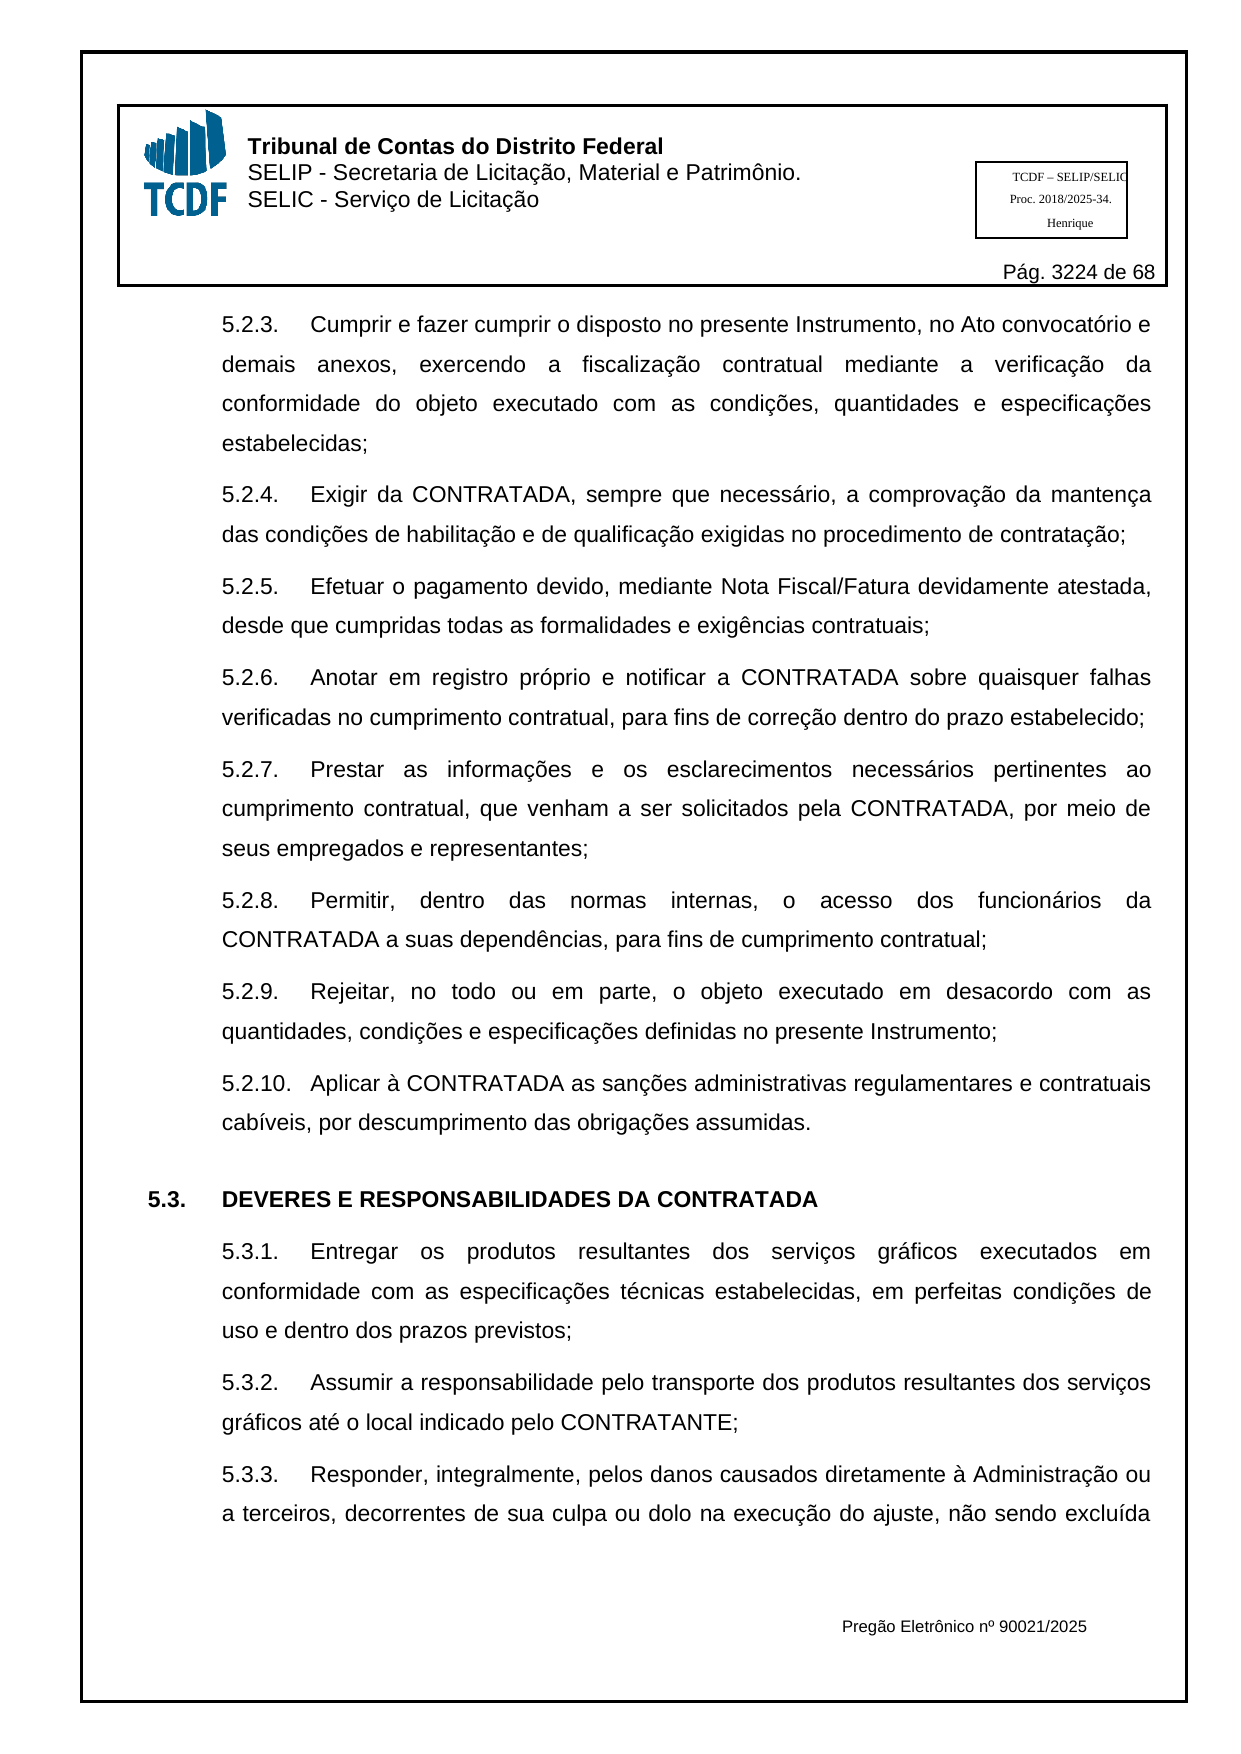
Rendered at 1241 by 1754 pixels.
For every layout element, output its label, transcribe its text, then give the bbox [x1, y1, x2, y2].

picture [129, 107, 241, 218]
list Prestar as informações e os esclarecimentos necessários pertinentes ao cumprimento contratual, que venham a ser solicitados pela CONTRATADA, por meio de seus empregados e representantes; [222, 756, 1152, 861]
list Aplicar à CONTRATADA as sanções administrativas regulamentares e contratuais cabíveis, por descumprimento das obrigações assumidas. [222, 1070, 1152, 1136]
list Rejeitar, no todo ou em parte, o objeto executado em desacordo com as quantidades, condições e especificações definidas no presente Instrumento; [222, 978, 1152, 1044]
list Cumprir e fazer cumprir o disposto no presente Instrumento, no Ato convocatório e demais anexos, exercendo a fiscalização contratual mediante a verificação da conformidade do objeto executado com as condições, quantidades e especificações estabelecidas; [222, 311, 1152, 456]
list DEVERES E RESPONSABILIDADES DA CONTRATADA [148, 1186, 1152, 1212]
list Permitir, dentro das normas internas, o acesso dos funcionários da CONTRATADA a suas dependências, para fins de cumprimento contratual; [222, 887, 1152, 953]
list Assumir a responsabilidade pelo transporte dos produtos resultantes dos serviços gráficos até o local indicado pelo CONTRATANTE; [222, 1369, 1152, 1435]
list Exigir da CONTRATADA, sempre que necessário, a comprovação da mantença das condições de habilitação e de qualificação exigidas no procedimento de contratação; [222, 481, 1152, 547]
list Anotar em registro próprio e notificar a CONTRATADA sobre quaisquer falhas verificadas no cumprimento contratual, para fins de correção dentro do prazo estabelecido; [222, 664, 1152, 730]
list Entregar os produtos resultantes dos serviços gráficos executados em conformidade com as especificações técnicas estabelecidas, em perfeitas condições de uso e dentro dos prazos previstos; [222, 1238, 1152, 1343]
list Efetuar o pagamento devido, mediante Nota Fiscal/Fatura devidamente atestada, desde que cumpridas todas as formalidades e exigências contratuais; [222, 573, 1152, 639]
